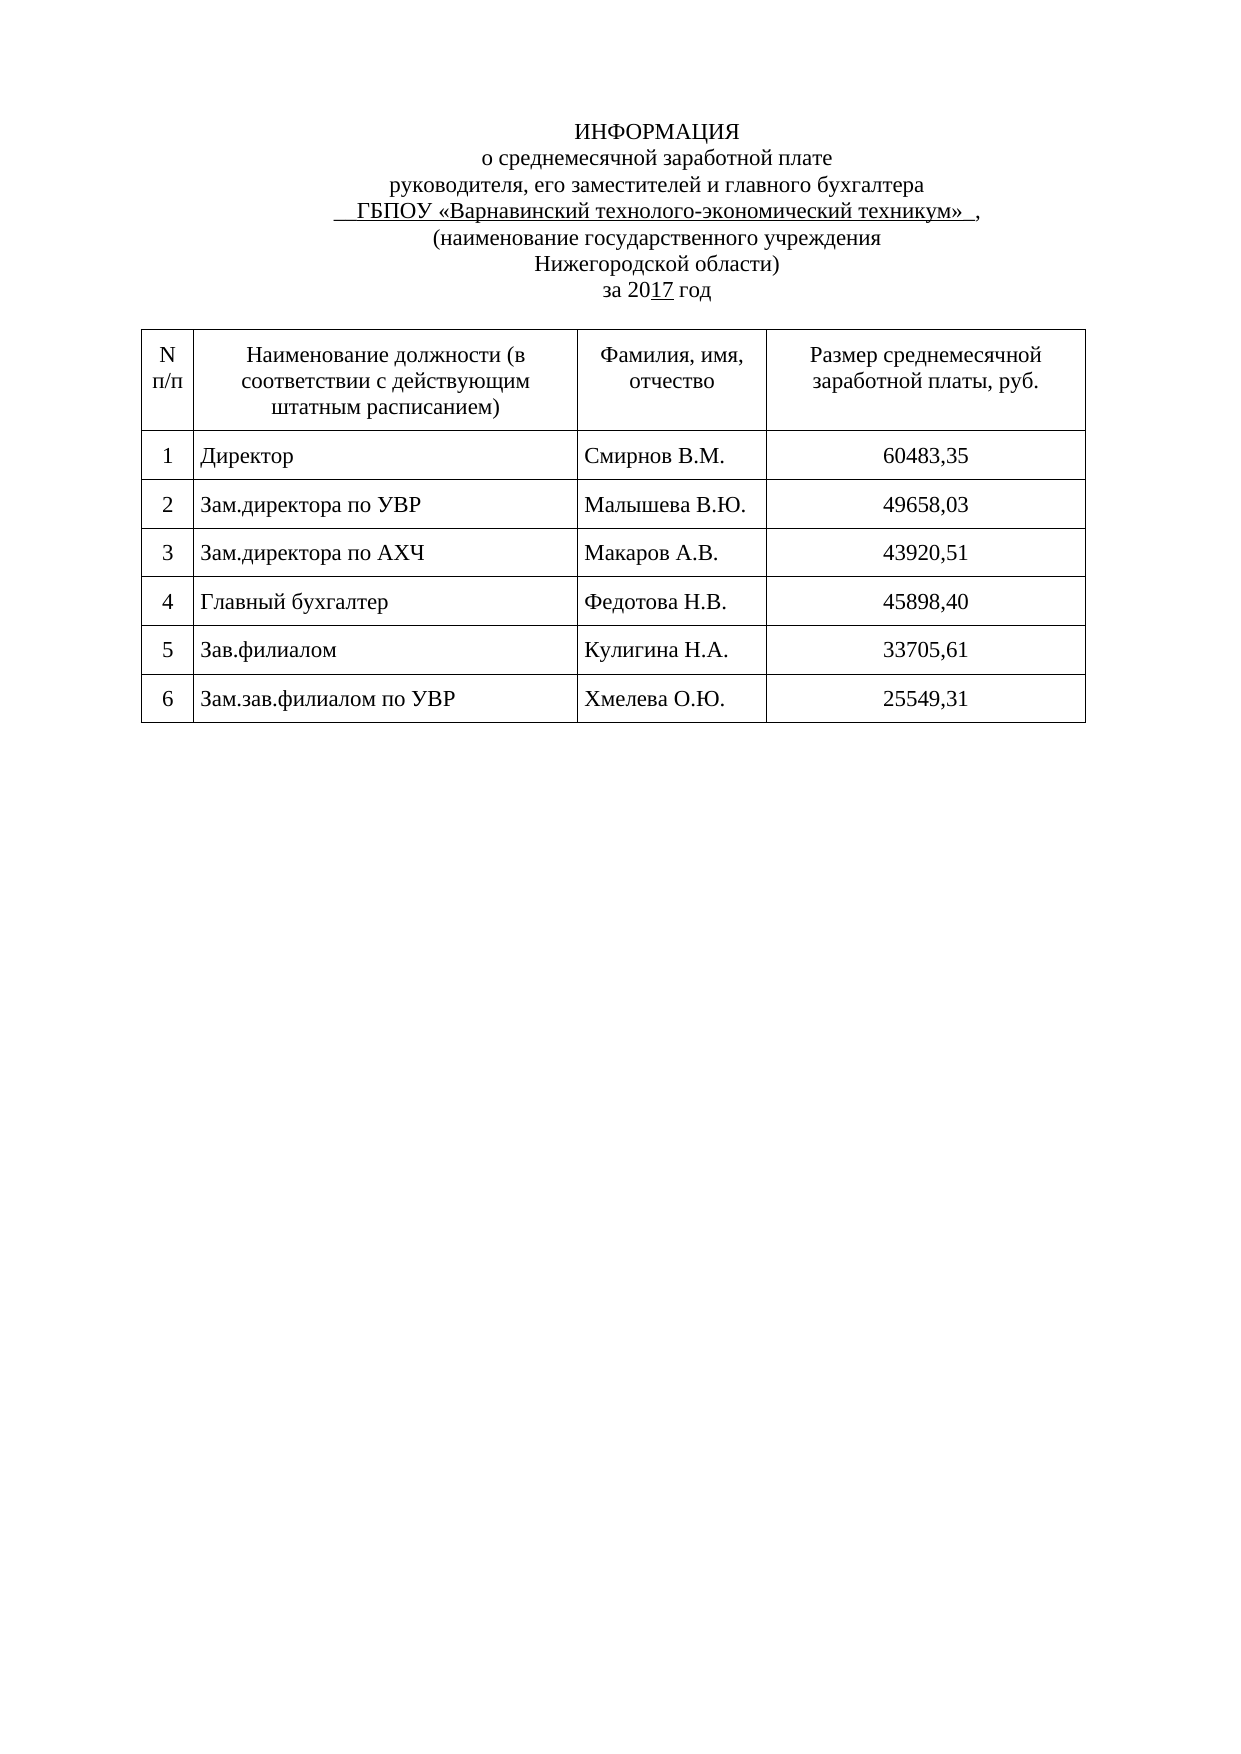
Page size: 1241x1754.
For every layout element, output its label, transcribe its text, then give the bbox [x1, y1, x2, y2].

table_cell Федотова Н.В. [578, 577, 766, 625]
text о среднемесячной заработной плате [148, 144, 1166, 171]
table_header Наименование должности (в соответствии с действующим штатным расписанием) [194, 330, 577, 430]
table_header N п/п [142, 330, 193, 430]
table_cell Зам.директора по АХЧ [194, 529, 577, 576]
table_cell 1 [142, 431, 193, 479]
table_cell Кулигина Н.А. [578, 626, 766, 673]
table_cell Зам.зав.филиалом по УВР [194, 675, 577, 722]
table_cell Директор [194, 431, 577, 479]
table_cell 49658,03 [767, 480, 1085, 528]
table_header Размер среднемесячной заработной платы, руб. [767, 330, 1085, 430]
table_cell Макаров А.В. [578, 529, 766, 576]
table_cell Смирнов В.М. [578, 431, 766, 479]
table_cell 60483,35 [767, 431, 1085, 479]
table_cell Зав.филиалом [194, 626, 577, 673]
table_cell Главный бухгалтер [194, 577, 577, 625]
table_cell 43920,51 [767, 529, 1085, 576]
table_cell 6 [142, 675, 193, 722]
text за 2017 год [148, 276, 1166, 303]
table_cell 33705,61 [767, 626, 1085, 673]
text (наименование государственного учреждения [148, 223, 1166, 250]
text Нижегородской области) [148, 250, 1166, 276]
text руководителя, его заместителей и главного бухгалтера [148, 171, 1166, 197]
table_cell 2 [142, 480, 193, 528]
table_cell Хмелева О.Ю. [578, 675, 766, 722]
table_cell Малышева В.Ю. [578, 480, 766, 528]
text __ГБПОУ «Варнавинский технолого-экономический техникум»_, [148, 197, 1166, 223]
table_cell 25549,31 [767, 675, 1085, 722]
table_cell 3 [142, 529, 193, 576]
table_cell Зам.директора по УВР [194, 480, 577, 528]
table_cell 5 [142, 626, 193, 673]
table_header Фамилия, имя, отчество [578, 330, 766, 430]
table_cell 45898,40 [767, 577, 1085, 625]
text ИНФОРМАЦИЯ [148, 118, 1166, 144]
table_cell 4 [142, 577, 193, 625]
